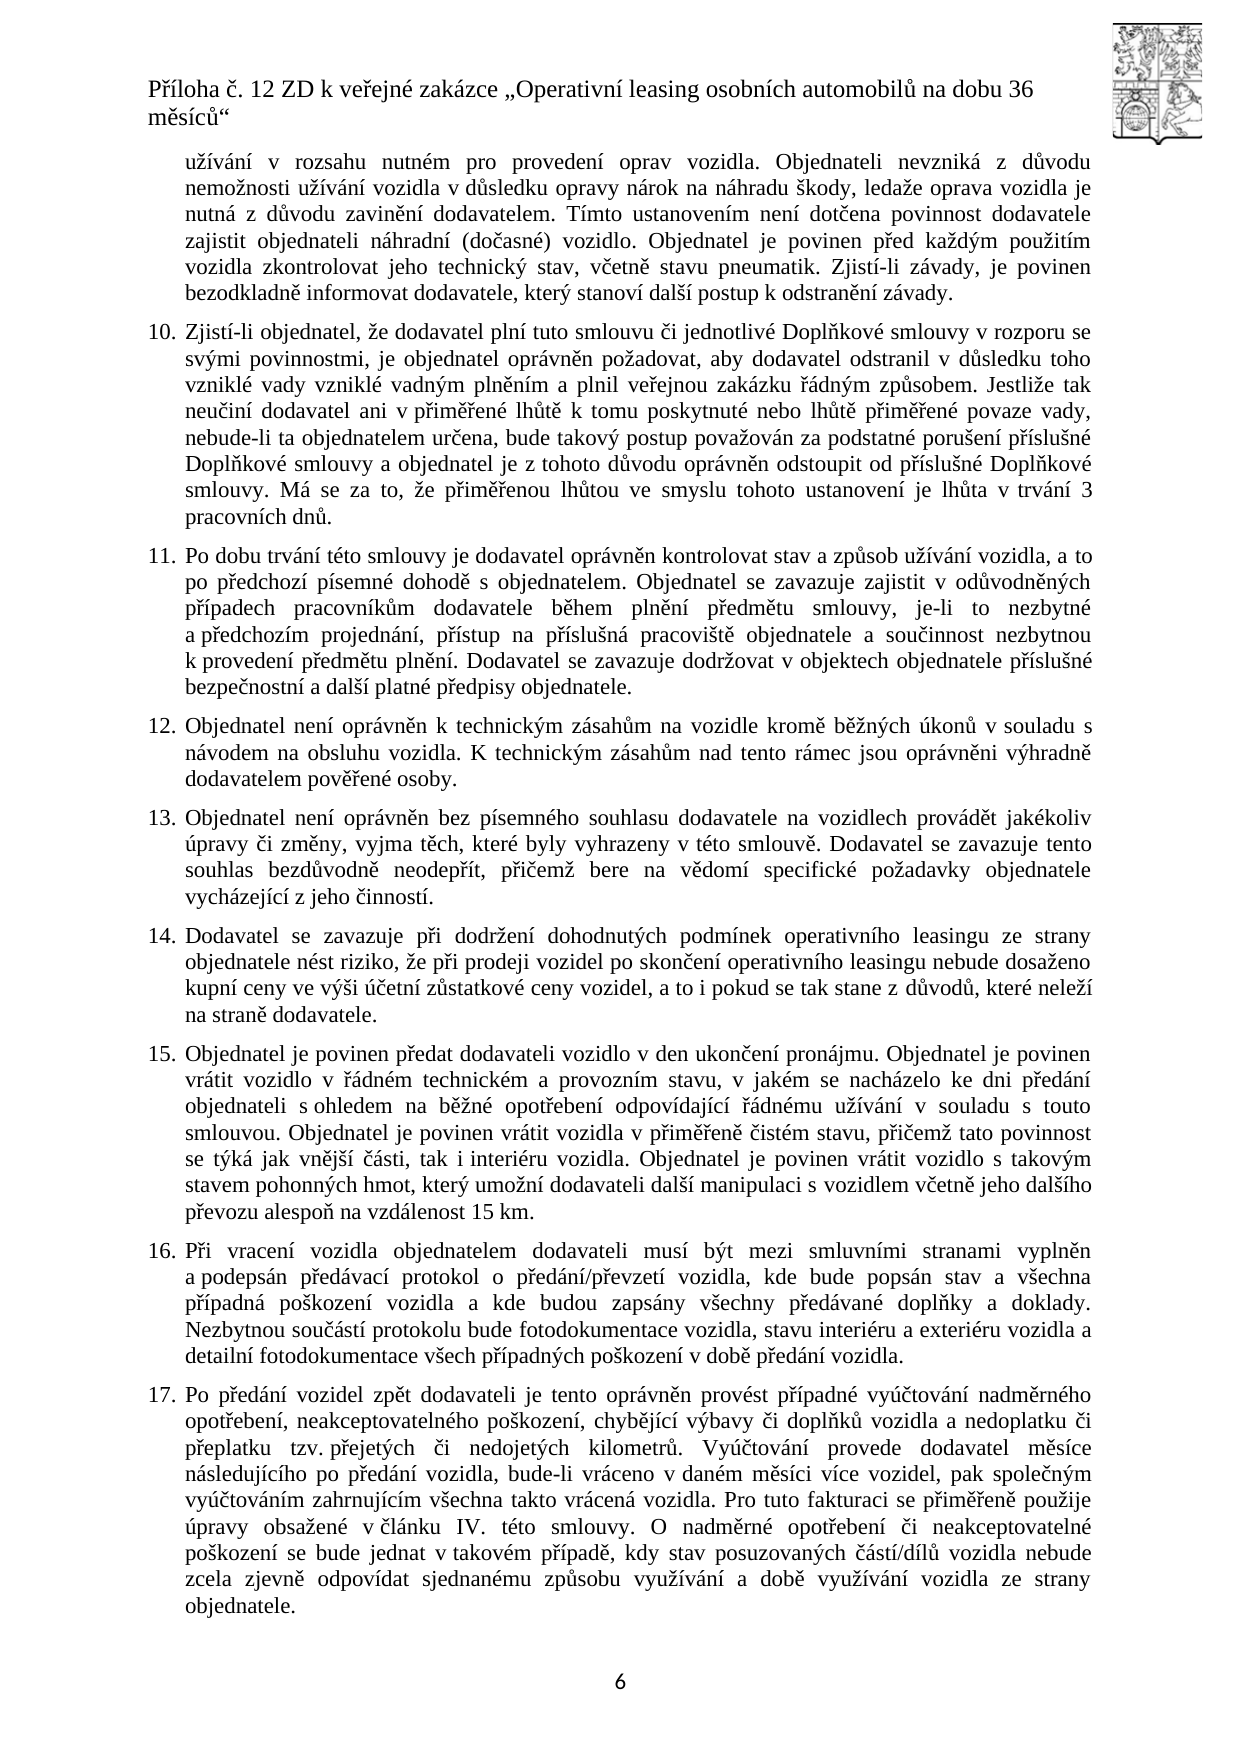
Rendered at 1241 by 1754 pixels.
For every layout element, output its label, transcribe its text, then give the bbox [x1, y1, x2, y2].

list Zjistí-li objednatel, že dodavatel plní tuto smlouvu či jednotlivé Doplňkové smlouvy v rozporu se svými povinnostmi, je objednatel oprávněn požadovat, aby dodavatel odstranil v důsledku toho vzniklé vady vzniklé vadným plněním a plnil veřejnou zakázku řádným způsobem. Jestliže tak neučiní dodavatel ani v přiměřené lhůtě k tomu poskytnuté nebo lhůtě přiměřené povaze vady, nebude-li ta objednatelem určena, bude takový postup považován za podstatné porušení příslušné Doplňkové smlouvy a objednatel je z tohoto důvodu oprávněn odstoupit od příslušné Doplňkové smlouvy. Má se za to, že přiměřenou lhůtou ve smyslu tohoto ustanovení je lhůta v trvání 3 pracovních dnů. [148, 318, 1093, 529]
list Po dobu trvání této smlouvy je dodavatel oprávněn kontrolovat stav a způsob užívání vozidla, a to po předchozí písemné dohodě s objednatelem. Objednatel se zavazuje zajistit v odůvodněných případech pracovníkům dodavatele během plnění předmětu smlouvy, je-li to nezbytné a předchozím projednání, přístup na příslušná pracoviště objednatele a součinnost nezbytnou k provedení předmětu plnění. Dodavatel se zavazuje dodržovat v objektech objednatele příslušné bezpečnostní a další platné předpisy objednatele. [148, 542, 1093, 700]
list Po předání vozidel zpět dodavateli je tento oprávněn provést případné vyúčtování nadměrného opotřebení, neakceptovatelného poškození, chybějící výbavy či doplňků vozidla a nedoplatku či přeplatku tzv. přejetých či nedojetých kilometrů. Vyúčtování provede dodavatel měsíce následujícího po předání vozidla, bude-li vráceno v daném měsíci více vozidel, pak společným vyúčtováním zahrnujícím všechna takto vrácená vozidla. Pro tuto fakturaci se přiměřeně použije úpravy obsažené v článku IV. této smlouvy. O nadměrné opotřebení či neakceptovatelné poškození se bude jednat v takovém případě, kdy stav posuzovaných částí/dílů vozidla nebude zcela zjevně odpovídat sjednanému způsobu využívání a době využívání vozidla ze strany objednatele. [148, 1381, 1093, 1618]
list Objednatel není oprávněn k technickým zásahům na vozidle kromě běžných úkonů v souladu s návodem na obsluhu vozidla. K technickým zásahům nad tento rámec jsou oprávněni výhradně dodavatelem pověřené osoby. [148, 712, 1093, 791]
list Při vracení vozidla objednatelem dodavateli musí být mezi smluvními stranami vyplněn a podepsán předávací protokol o předání/převzetí vozidla, kde bude popsán stav a všechna případná poškození vozidla a kde budou zapsány všechny předávané doplňky a doklady. Nezbytnou součástí protokolu bude fotodokumentace vozidla, stavu interiéru a exteriéru vozidla a detailní fotodokumentace všech případných poškození v době předání vozidla. [148, 1237, 1093, 1368]
picture [1111, 23, 1202, 142]
list Dodavatel se zavazuje při dodržení dohodnutých podmínek operativního leasingu ze strany objednatele nést riziko, že při prodeji vozidel po skončení operativního leasingu nebude dosaženo kupní ceny ve výši účetní zůstatkové ceny vozidel, a to i pokud se tak stane z důvodů, které neleží na straně dodavatele. [148, 922, 1093, 1027]
list Objednatel není oprávněn bez písemného souhlasu dodavatele na vozidlech provádět jakékoliv úpravy či změny, vyjma těch, které byly vyhrazeny v této smlouvě. Dodavatel se zavazuje tento souhlas bezdůvodně neodepřít, přičemž bere na vědomí specifické požadavky objednatele vycházející z jeho činností. [148, 804, 1093, 909]
list Objednatel je povinen předat dodavateli vozidlo v den ukončení pronájmu. Objednatel je povinen vrátit vozidlo v řádném technickém a provozním stavu, v jakém se nacházelo ke dni předání objednateli s ohledem na běžné opotřebení odpovídající řádnému užívání v souladu s touto smlouvou. Objednatel je povinen vrátit vozidla v přiměřeně čistém stavu, přičemž tato povinnost se týká jak vnější části, tak i interiéru vozidla. Objednatel je povinen vrátit vozidlo s takovým stavem pohonných hmot, který umožní dodavateli další manipulaci s vozidlem včetně jeho dalšího převozu alespoň na vzdálenost 15 km. [148, 1040, 1093, 1224]
